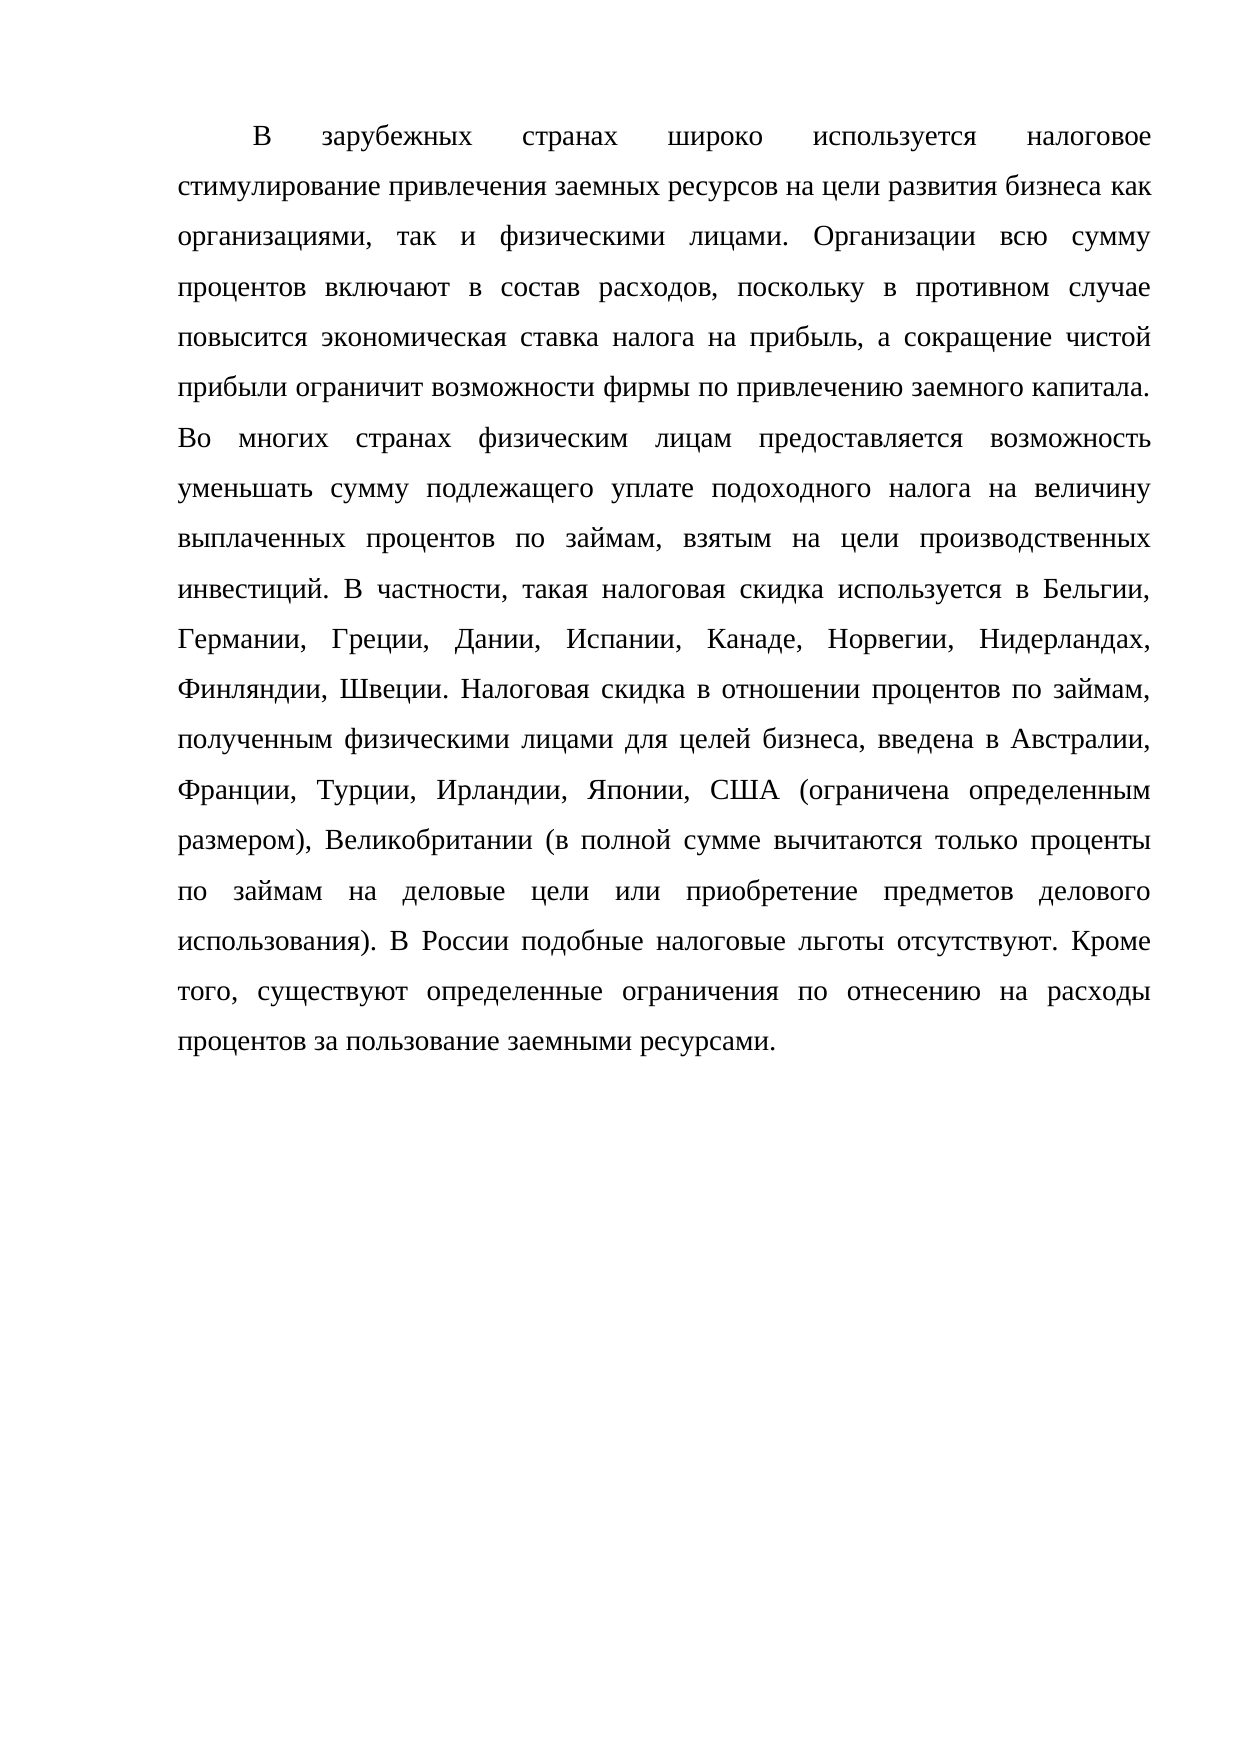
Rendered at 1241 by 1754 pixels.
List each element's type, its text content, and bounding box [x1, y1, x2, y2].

text В зарубежных странах широко используется налоговое стимулирование привлечения заемных ресурсов на цели развития бизнеса как организациями, так и физическими лицами. Организации всю сумму процентов включают в состав расходов, поскольку в противном случае повысится экономическая ставка налога на прибыль, а сокращение чистой прибыли ограничит возможности фирмы по привлечению заемного капитала. Во многих странах физическим лицам предоставляется возможность уменьшать сумму подлежащего уплате подоходного налога на величину выплаченных процентов по займам, взятым на цели производственных инвестиций. В частности, такая налоговая скидка используется в Бельгии, Германии, Греции, Дании, Испании, Канаде, Норвегии, Нидерландах, Финляндии, Швеции. Налоговая скидка в отношении процентов по займам, полученным физическими лицами для целей бизнеса, введена в Австралии, Франции, Турции, Ирландии, Японии, США (ограничена определенным размером), Великобритании (в полной сумме вычитаются только проценты по займам на деловые цели или приобретение предметов делового использования). В России подобные налоговые льготы отсутствуют. Кроме того, существуют определенные ограничения по отнесению на расходы процентов за пользование заемными ресурсами. [177, 118, 1152, 1057]
